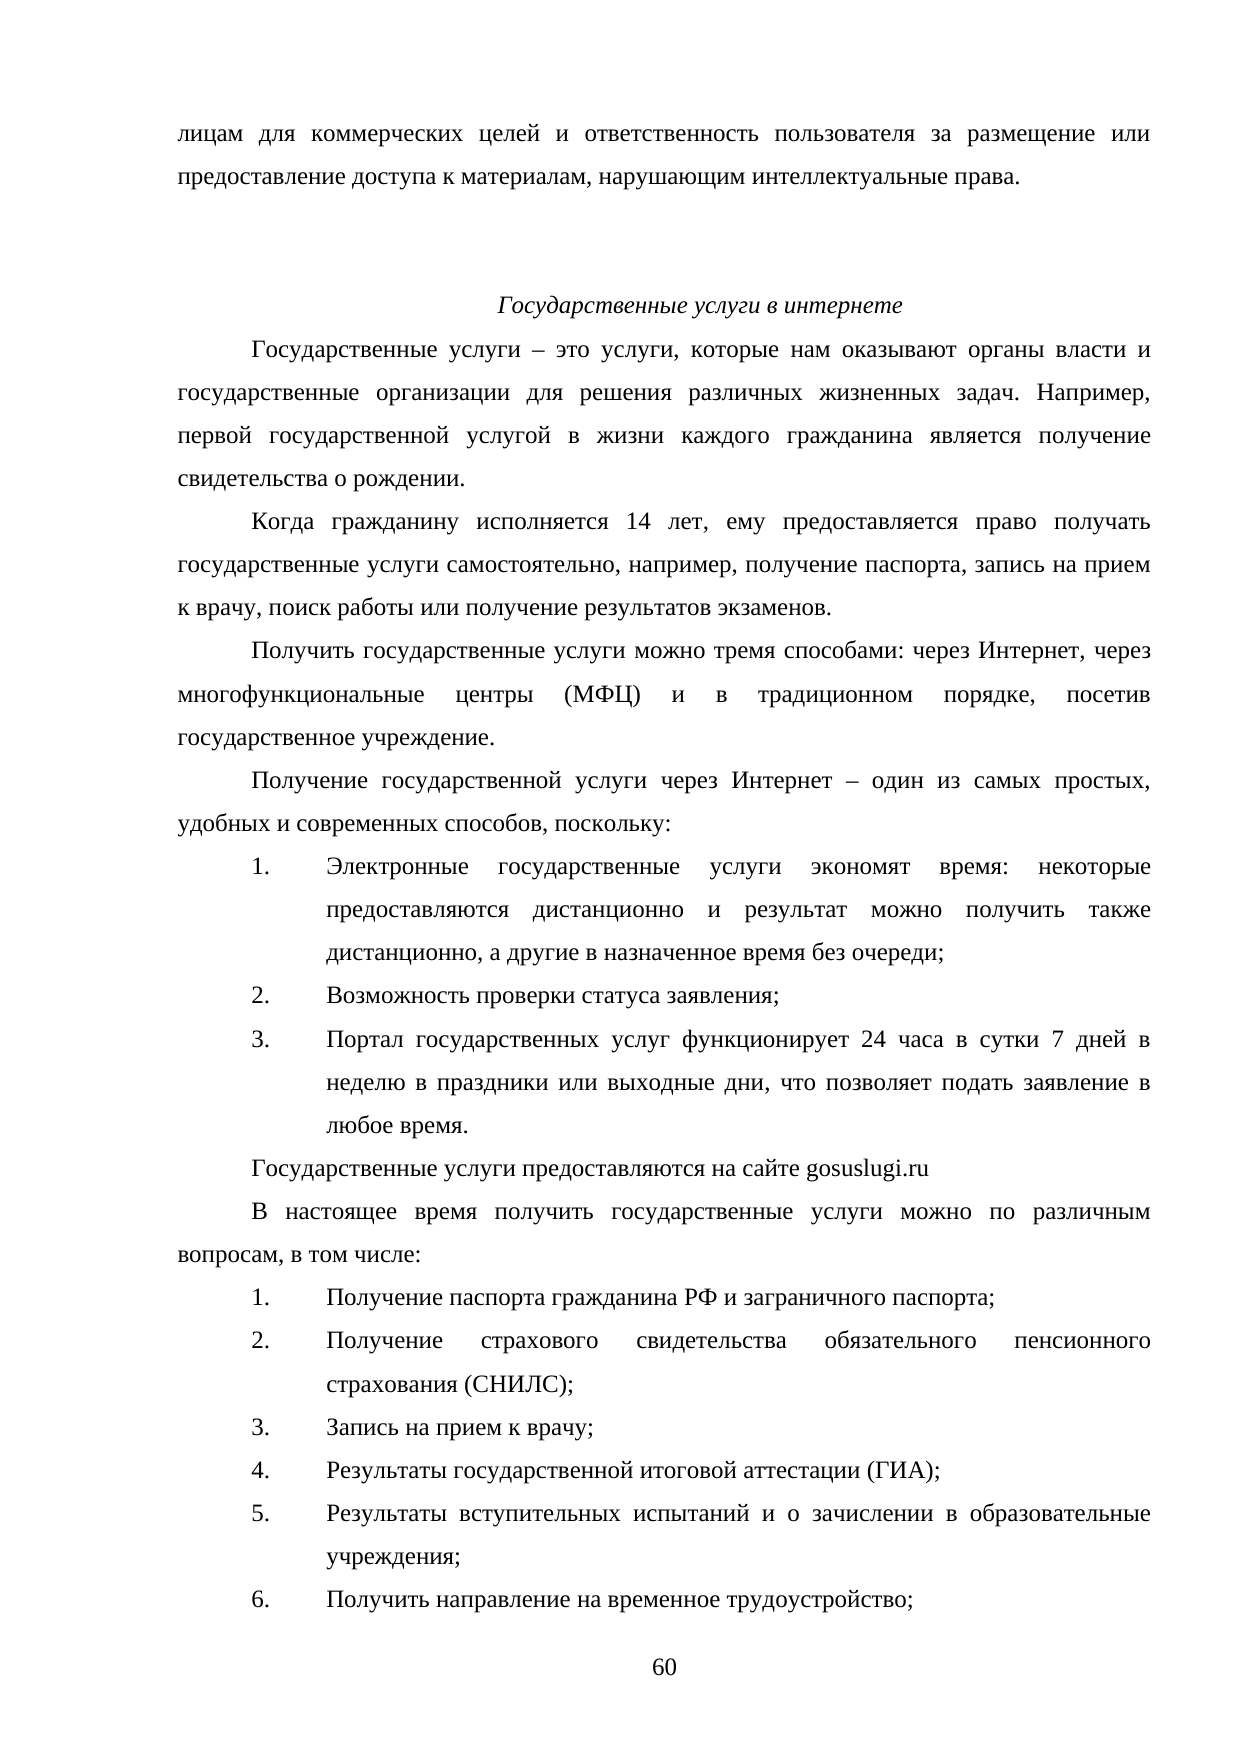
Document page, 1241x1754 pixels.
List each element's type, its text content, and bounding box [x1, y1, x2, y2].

list Электронные государственные услуги экономят время: некоторые предоставляются дистанционно и результат можно получить также дистанционно, а другие в назначенное время без очереди; [251, 851, 1152, 966]
text Государственные услуги в интернете [177, 291, 1152, 319]
text Когда гражданину исполняется 14 лет, ему предоставляется право получать государственные услуги самостоятельно, например, получение паспорта, запись на прием к врачу, поиск работы или получение результатов экзаменов. [177, 506, 1152, 621]
list Возможность проверки статуса заявления; [251, 981, 1152, 1009]
list Портал государственных услуг функционирует 24 часа в сутки 7 дней в неделю в праздники или выходные дни, что позволяет подать заявление в любое время. [251, 1024, 1152, 1139]
list Результаты государственной итоговой аттестации (ГИА); [251, 1455, 1152, 1484]
text Получение государственной услуги через Интернет – один из самых простых, удобных и современных способов, поскольку: [177, 765, 1152, 837]
list Результаты вступительных испытаний и о зачислении в образовательные учреждения; [251, 1498, 1152, 1570]
list Получение паспорта гражданина РФ и заграничного паспорта; [251, 1282, 1152, 1311]
list Получить направление на временное трудоустройство; [251, 1584, 1152, 1613]
text Государственные услуги предоставляются на сайте gosuslugi.ru [177, 1153, 1152, 1182]
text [177, 118, 1152, 190]
text Получить государственные услуги можно тремя способами: через Интернет, через многофункциональные центры (МФЦ) и в традиционном порядке, посетив государственное учреждение. [177, 636, 1152, 751]
list Запись на прием к врачу; [251, 1412, 1152, 1441]
text Государственные услуги – это услуги, которые нам оказывают органы власти и государственные организации для решения различных жизненных задач. Например, первой государственной услугой в жизни каждого гражданина является получение свидетельства о рождении. [177, 334, 1152, 492]
text В настоящее время получить государственные услуги можно по различным вопросам, в том числе: [177, 1196, 1152, 1268]
list Получение страхового свидетельства обязательного пенсионного страхования (СНИЛС); [251, 1326, 1152, 1397]
